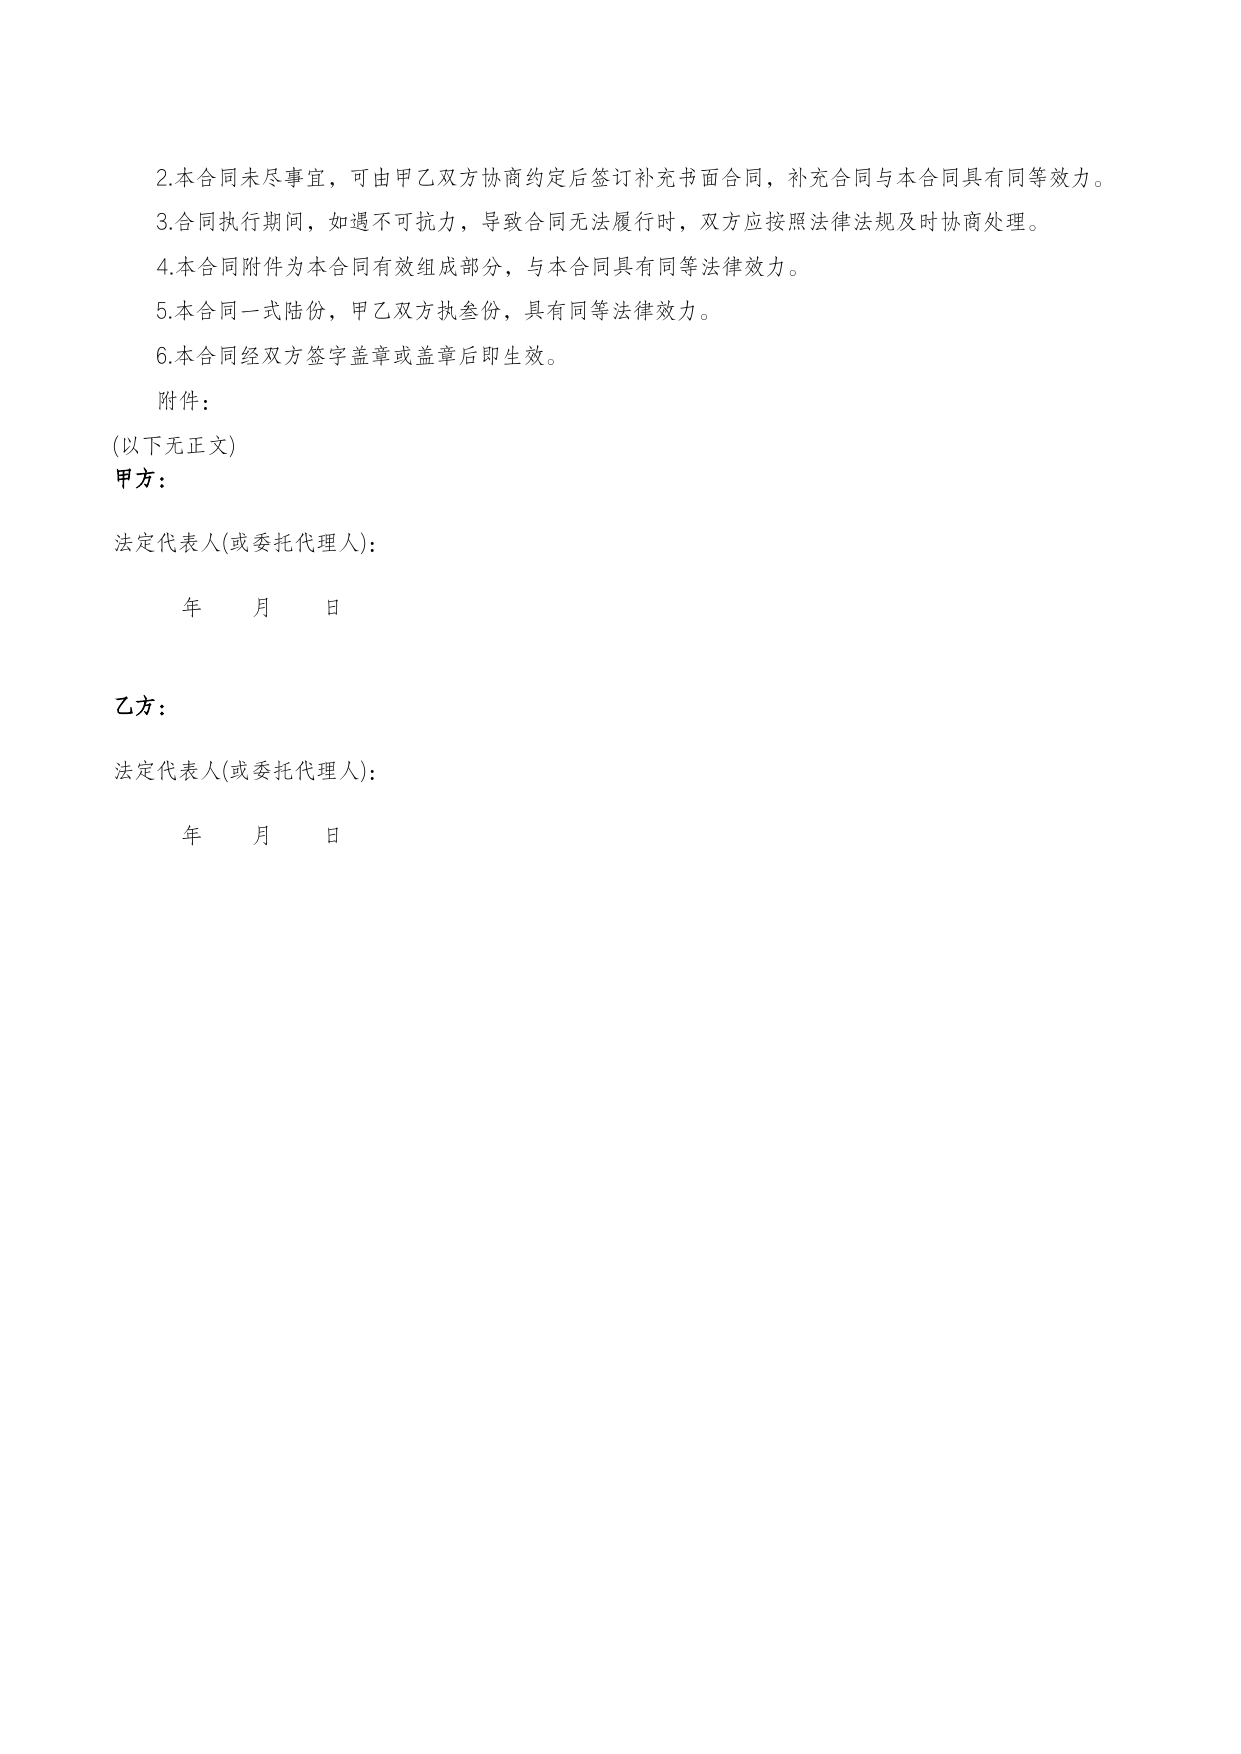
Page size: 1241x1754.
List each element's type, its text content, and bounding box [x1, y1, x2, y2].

text 4.本合同附件为本合同有效组成部分，与本合同具有同等法律效力。 [112, 251, 1128, 284]
list 乙方： [112, 690, 1128, 723]
list 法定代表人(或委托代理人)： [112, 755, 1128, 788]
list (以下无正文) [112, 430, 1128, 463]
list 甲方： [112, 463, 1128, 495]
list 年 月 日 [112, 593, 1128, 625]
text 2.本合同未尽事宜，可由甲乙双方协商约定后签订补充书面合同，补充合同与本合同具有同等效力。 [112, 162, 1128, 194]
text 3.合同执行期间，如遇不可抗力，导致合同无法履行时，双方应按照法律法规及时协商处理。 [112, 207, 1128, 239]
text 5.本合同一式陆份，甲乙双方执叁份，具有同等法律效力。 [112, 296, 1128, 328]
text 6.本合同经双方签字盖章或盖章后即生效。 [112, 341, 1128, 373]
list 法定代表人(或委托代理人)： [112, 528, 1128, 560]
list 年 月 日 [112, 820, 1128, 853]
text 附件： [112, 385, 1128, 418]
